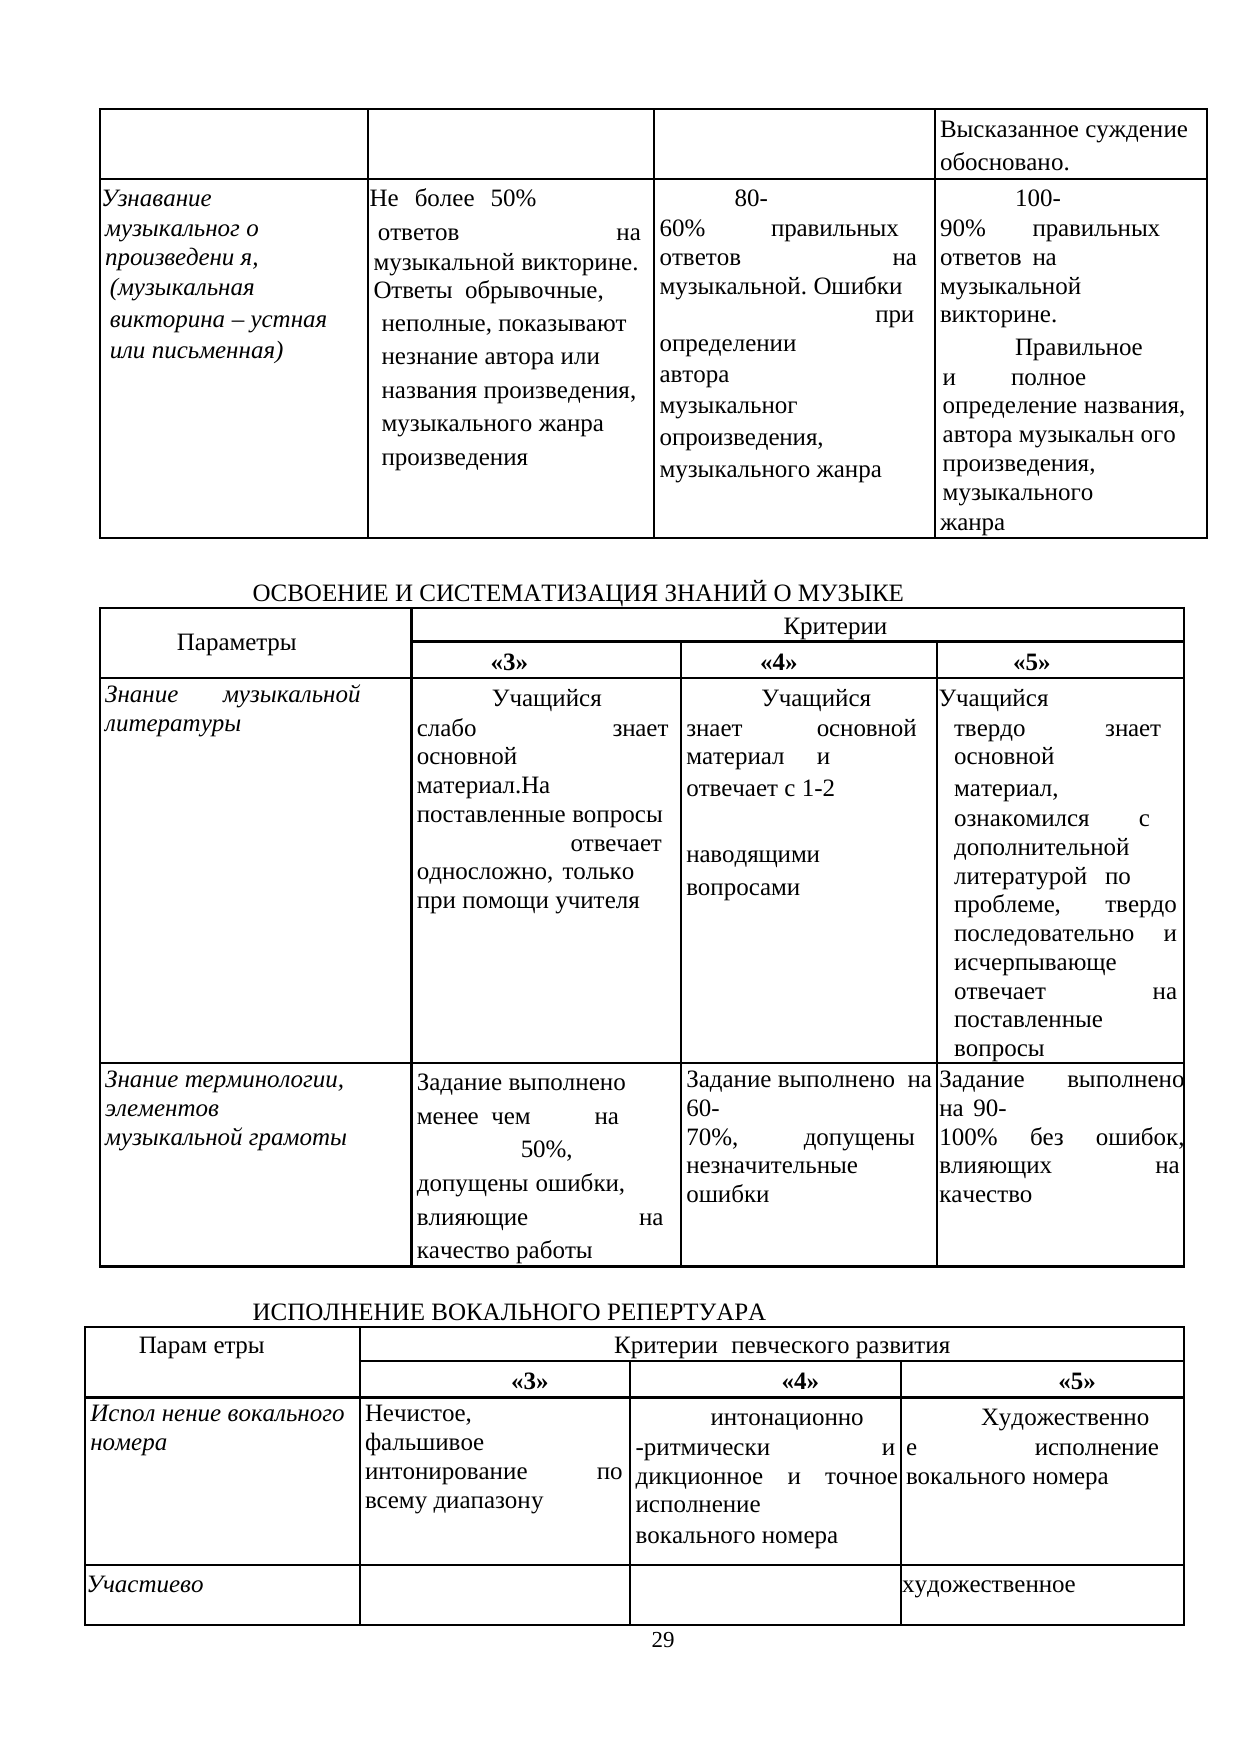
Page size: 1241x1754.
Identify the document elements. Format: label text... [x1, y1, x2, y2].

table_cell Знание терминологии, элементов музыкальной грамоты [101, 1064, 410, 1265]
table_cell Не более 50% ответов на музыкальной викторине. Ответы обрывочные, неполные, показывают незнание автора или названия произведения, музыкального жанра произведения [369, 180, 653, 537]
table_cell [101, 110, 367, 177]
table_header Параметры [101, 609, 410, 677]
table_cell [369, 110, 653, 177]
table_cell Учащийся твердо знает основной материал, ознакомился с дополнительной литературой по проблеме, твердо последовательно и исчерпывающе отвечает на поставленные вопросы [938, 679, 1183, 1062]
table_cell Задание выполнено на 90- 100% без ошибок, влияющих на качество [938, 1064, 1183, 1265]
table_cell «5» [938, 643, 1183, 677]
table_cell [361, 1566, 629, 1624]
table_header Критерии певческого развития [361, 1328, 1183, 1360]
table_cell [902, 1566, 1183, 1624]
table_cell «3» [413, 643, 680, 677]
text ОСВОЕНИЕ И СИСТЕМАТИЗАЦИЯ ЗНАНИЙ О МУЗЫКЕ [252, 578, 1196, 607]
table_cell 80- 60% правильных ответов на музыкальной. Ошибки при определении автора музыкальногопроизведения, музыкального жанра [655, 180, 934, 537]
table_cell Задание выполнено на 60- 70%, допущены незначительные ошибки [682, 1064, 936, 1265]
table_cell Нечистое, фальшивое интонирование по всему диапазону [361, 1399, 629, 1564]
table_cell Испол нение вокального номера [86, 1399, 359, 1564]
table_cell «5» [902, 1362, 1183, 1396]
table_header Критерии [413, 609, 1183, 640]
table_cell Узнавание музыкальног о произведени я, (музыкальная викторина – устная или письменная) [101, 180, 367, 537]
table_cell «4» [631, 1362, 900, 1396]
table_cell Учащийся слабо знает основной материал.На поставленные вопросы отвечает односложно, только при помощи учителя [413, 679, 680, 1062]
table_cell Знание музыкальной литературы [101, 679, 410, 1062]
table_cell «3» [361, 1362, 629, 1396]
table_cell «4» [682, 643, 936, 677]
table_cell Учащийся знает основной материал и отвечает с 1-2 наводящими вопросами [682, 679, 936, 1062]
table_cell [936, 110, 1206, 177]
table_cell Художественно е исполнение вокального номера [902, 1399, 1183, 1564]
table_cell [86, 1566, 359, 1624]
table_cell 100- 90% правильных ответов на музыкальной викторине. Правильное и полное определение названия, автора музыкальн ого произведения, музыкального жанра [936, 180, 1206, 537]
table_cell интонационно -ритмически и дикционное и точное исполнение вокального номера [631, 1399, 900, 1564]
text ИСПОЛНЕНИЕ ВОКАЛЬНОГО РЕПЕРТУАРА [252, 1297, 1196, 1326]
table_cell Задание выполнено менее чем на 50%, допущены ошибки, влияющие на качество работы [413, 1064, 680, 1265]
table_cell [631, 1566, 900, 1624]
table_header Парам етры [86, 1328, 359, 1396]
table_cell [655, 110, 934, 177]
